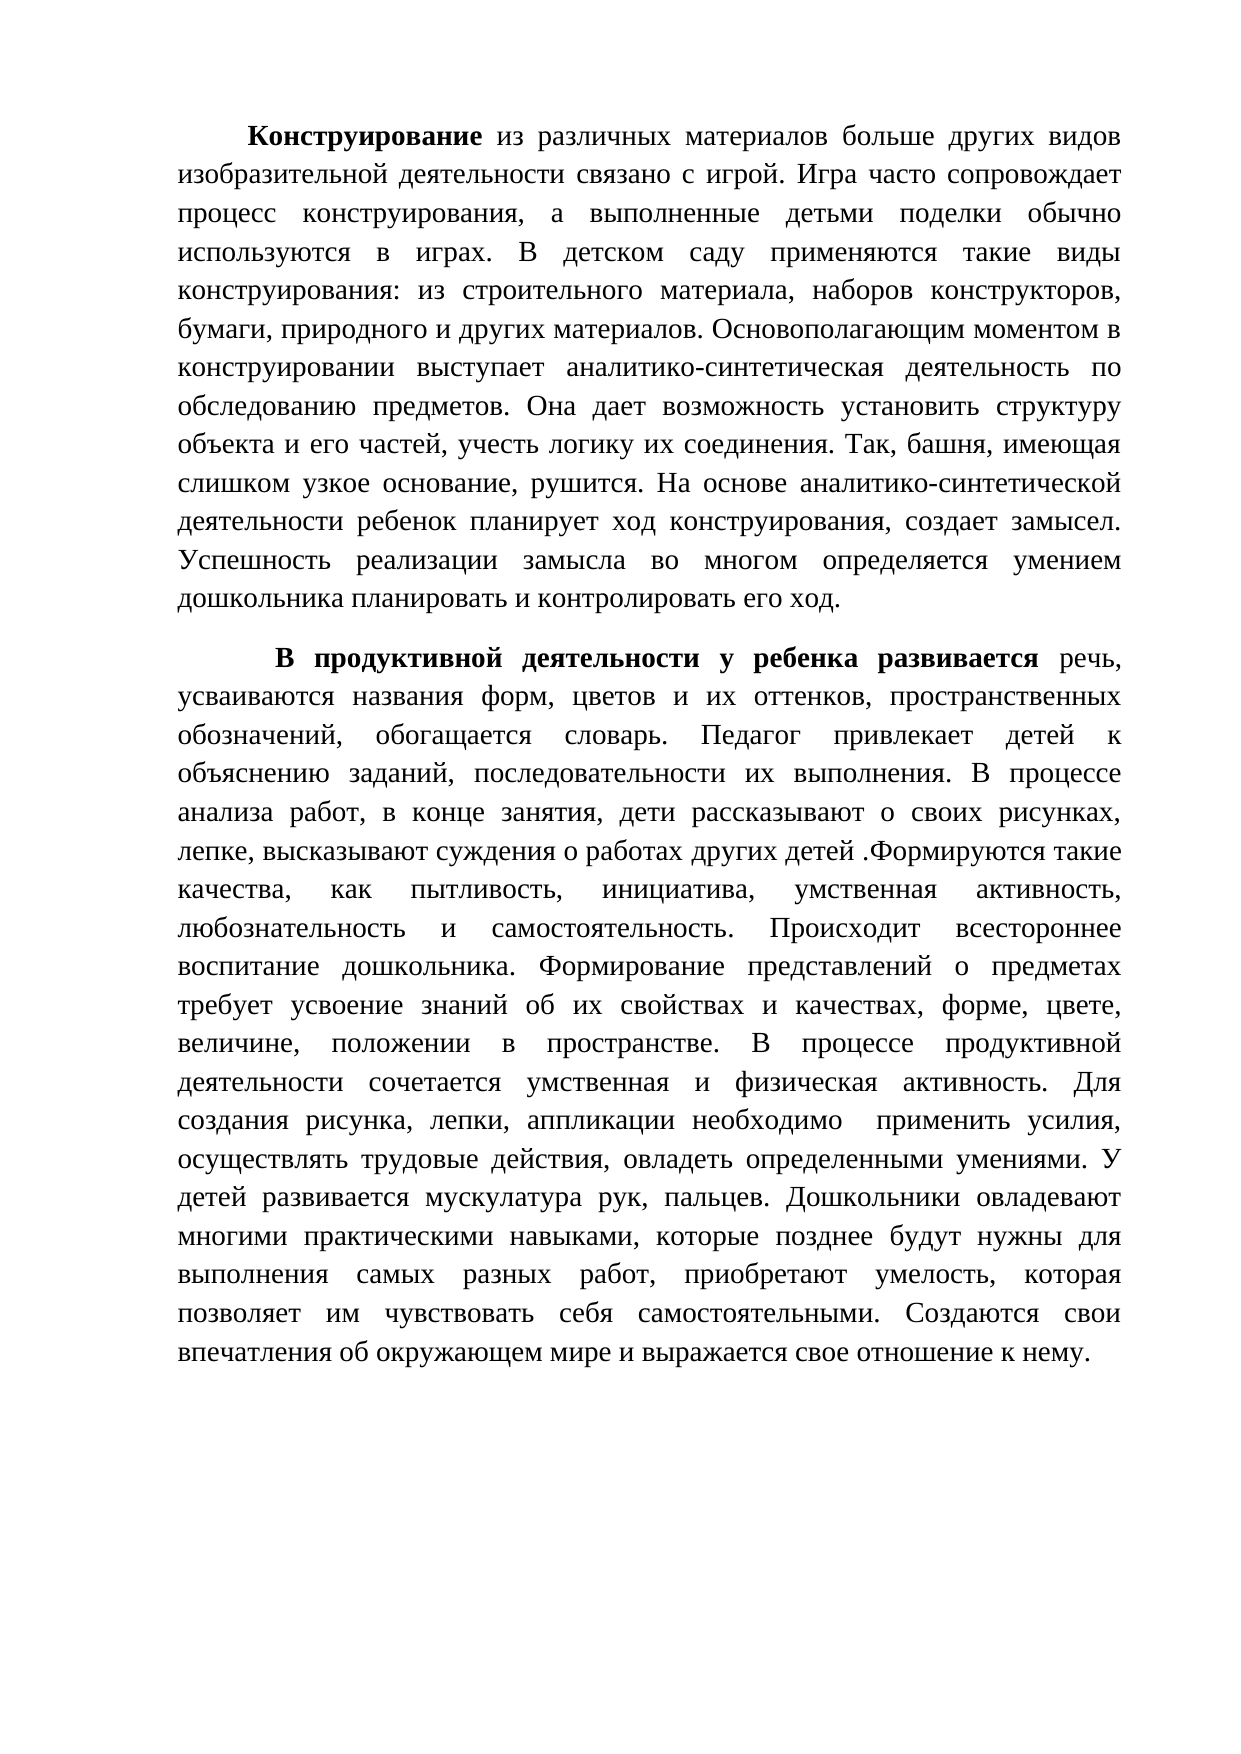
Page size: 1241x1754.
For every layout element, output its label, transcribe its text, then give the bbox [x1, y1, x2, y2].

text Конструирование из различных материалов больше других видов изобразительной деятельности связано с игрой. Игра часто сопровождает процесс конструирования, а выполненные детьми поделки обычно используются в играх. В детском саду применяются такие виды конструирования: из строительного материала, наборов конструкторов, бумаги, природного и других материалов. Основополагающим моментом в конструировании выступает аналитико-синтетическая деятельность по обследованию предметов. Она дает возможность установить структуру объекта и его частей, учесть логику их соединения. Так, башня, имеющая слишком узкое основание, рушится. На основе аналитико-синтетической деятельности ребенок планирует ход конструирования, создает замысел. Успешность реализации замысла во многом определяется умением дошкольника планировать и контролировать его ход. [177, 118, 1122, 614]
text В продуктивной деятельности у ребенка развивается речь, усваиваются названия форм, цветов и их оттенков, пространственных обозначений, обогащается словарь. Педагог привлекает детей к объяснению заданий, последовательности их выполнения. В процессе анализа работ, в конце занятия, дети рассказывают о своих рисунках, лепке, высказывают суждения о работах других детей .Формируются такие качества, как пытливость, инициатива, умственная активность, любознательность и самостоятельность. Происходит всестороннее воспитание дошкольника. Формирование представлений о предметах требует усвоение знаний об их свойствах и качествах, форме, цвете, величине, положении в пространстве. В процессе продуктивной деятельности сочетается умственная и физическая активность. Для создания рисунка, лепки, аппликации необходимо применить усилия, осуществлять трудовые действия, овладеть определенными умениями. У детей развивается мускулатура рук, пальцев. Дошкольники овладевают многими практическими навыками, которые позднее будут нужны для выполнения самых разных работ, приобретают умелость, которая позволяет им чувствовать себя самостоятельными. Создаются свои впечатления об окружающем мире и выражается свое отношение к нему. [177, 640, 1122, 1367]
